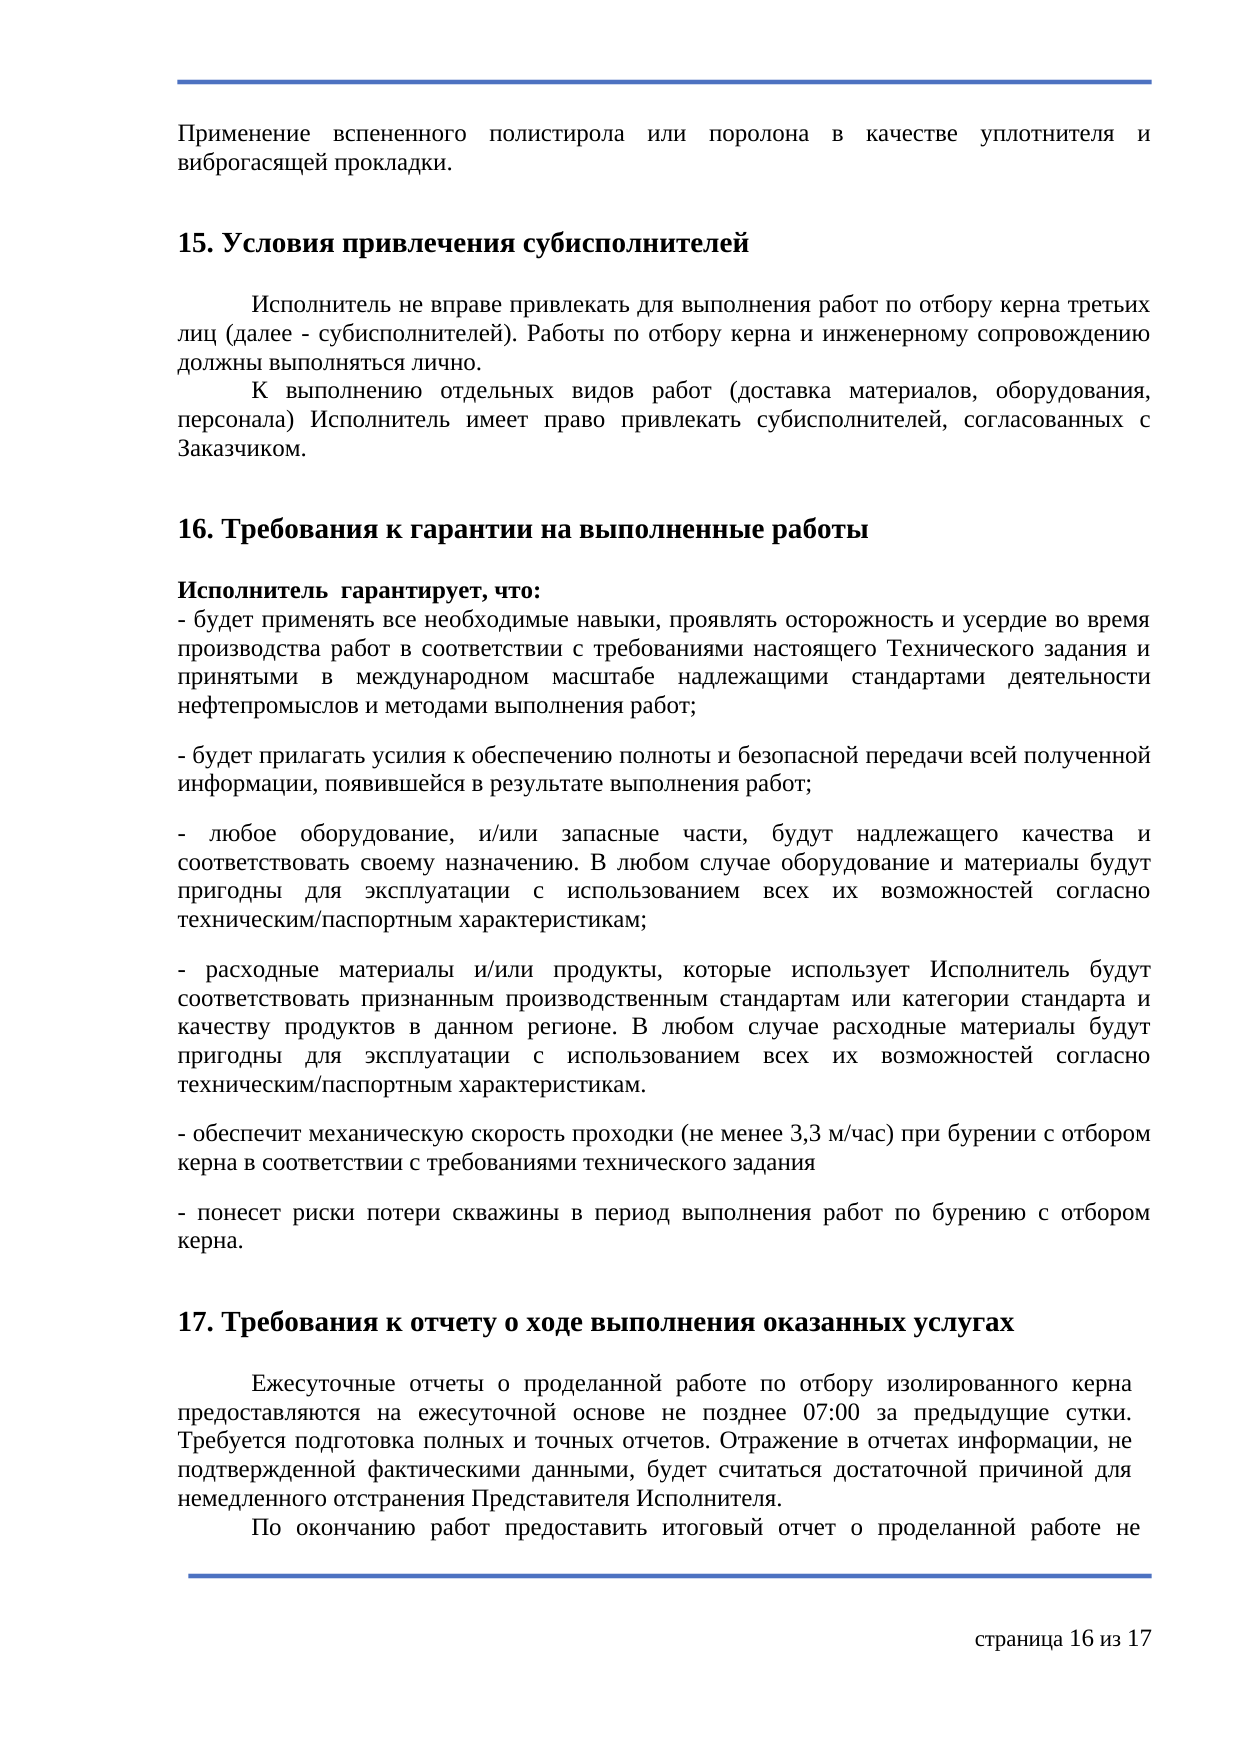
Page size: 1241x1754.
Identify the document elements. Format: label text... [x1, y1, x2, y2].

text - будет прилагать усилия к обеспечению полноты и безопасной передачи всей полученной информации, появившейся в результате выполнения работ; [177, 740, 1152, 797]
subtitle 15. Условия привлечения субисполнителей [177, 226, 1152, 259]
subtitle 17. Требования к отчету о ходе выполнения оказанных услугах [177, 1304, 1152, 1338]
text - расходные материалы и/или продукты, которые использует Исполнитель будут соответствовать признанным производственным стандартам или категории стандарта и качеству продуктов в данном регионе. В любом случае расходные материалы будут пригодны для эксплуатации с использованием всех их возможностей согласно техническим/паспортным характеристикам. [177, 954, 1152, 1098]
text Исполнитель гарантирует, что: [177, 575, 1152, 604]
subtitle 16. Требования к гарантии на выполненные работы [177, 512, 1152, 545]
text Исполнитель не вправе привлекать для выполнения работ по отбору керна третьих лиц (далее - субисполнителей). Работы по отбору керна и инженерному сопровождению должны выполняться лично. [177, 289, 1152, 375]
text - будет применять все необходимые навыки, проявлять осторожность и усердие во время производства работ в соответствии с требованиями настоящего Технического задания и принятыми в международном масштабе надлежащими стандартами деятельности нефтепромыслов и методами выполнения работ; [177, 604, 1152, 719]
text - любое оборудование, и/или запасные части, будут надлежащего качества и соответствовать своему назначению. В любом случае оборудование и материалы будут пригодны для эксплуатации с использованием всех их возможностей согласно техническим/паспортным характеристикам; [177, 818, 1152, 933]
text К выполнению отдельных видов работ (доставка материалов, оборудования, персонала) Исполнитель имеет право привлекать субисполнителей, согласованных с Заказчиком. [177, 375, 1152, 462]
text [177, 1512, 1141, 1540]
text - обеспечит механическую скорость проходки (не менее 3,3 м/час) при бурении с отбором керна в соответствии с требованиями технического задания [177, 1118, 1152, 1176]
text Ежесуточные отчеты о проделанной работе по отбору изолированного керна предоставляются на ежесуточной основе не позднее 07:00 за предыдущие сутки. Требуется подготовка полных и точных отчетов. Отражение в отчетах информации, не подтвержденной фактическими данными, будет считаться достаточной причиной для немедленного отстранения Представителя Исполнителя. [177, 1368, 1133, 1512]
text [177, 118, 1152, 176]
text - понесет риски потери скважины в период выполнения работ по бурению с отбором керна. [177, 1197, 1152, 1254]
